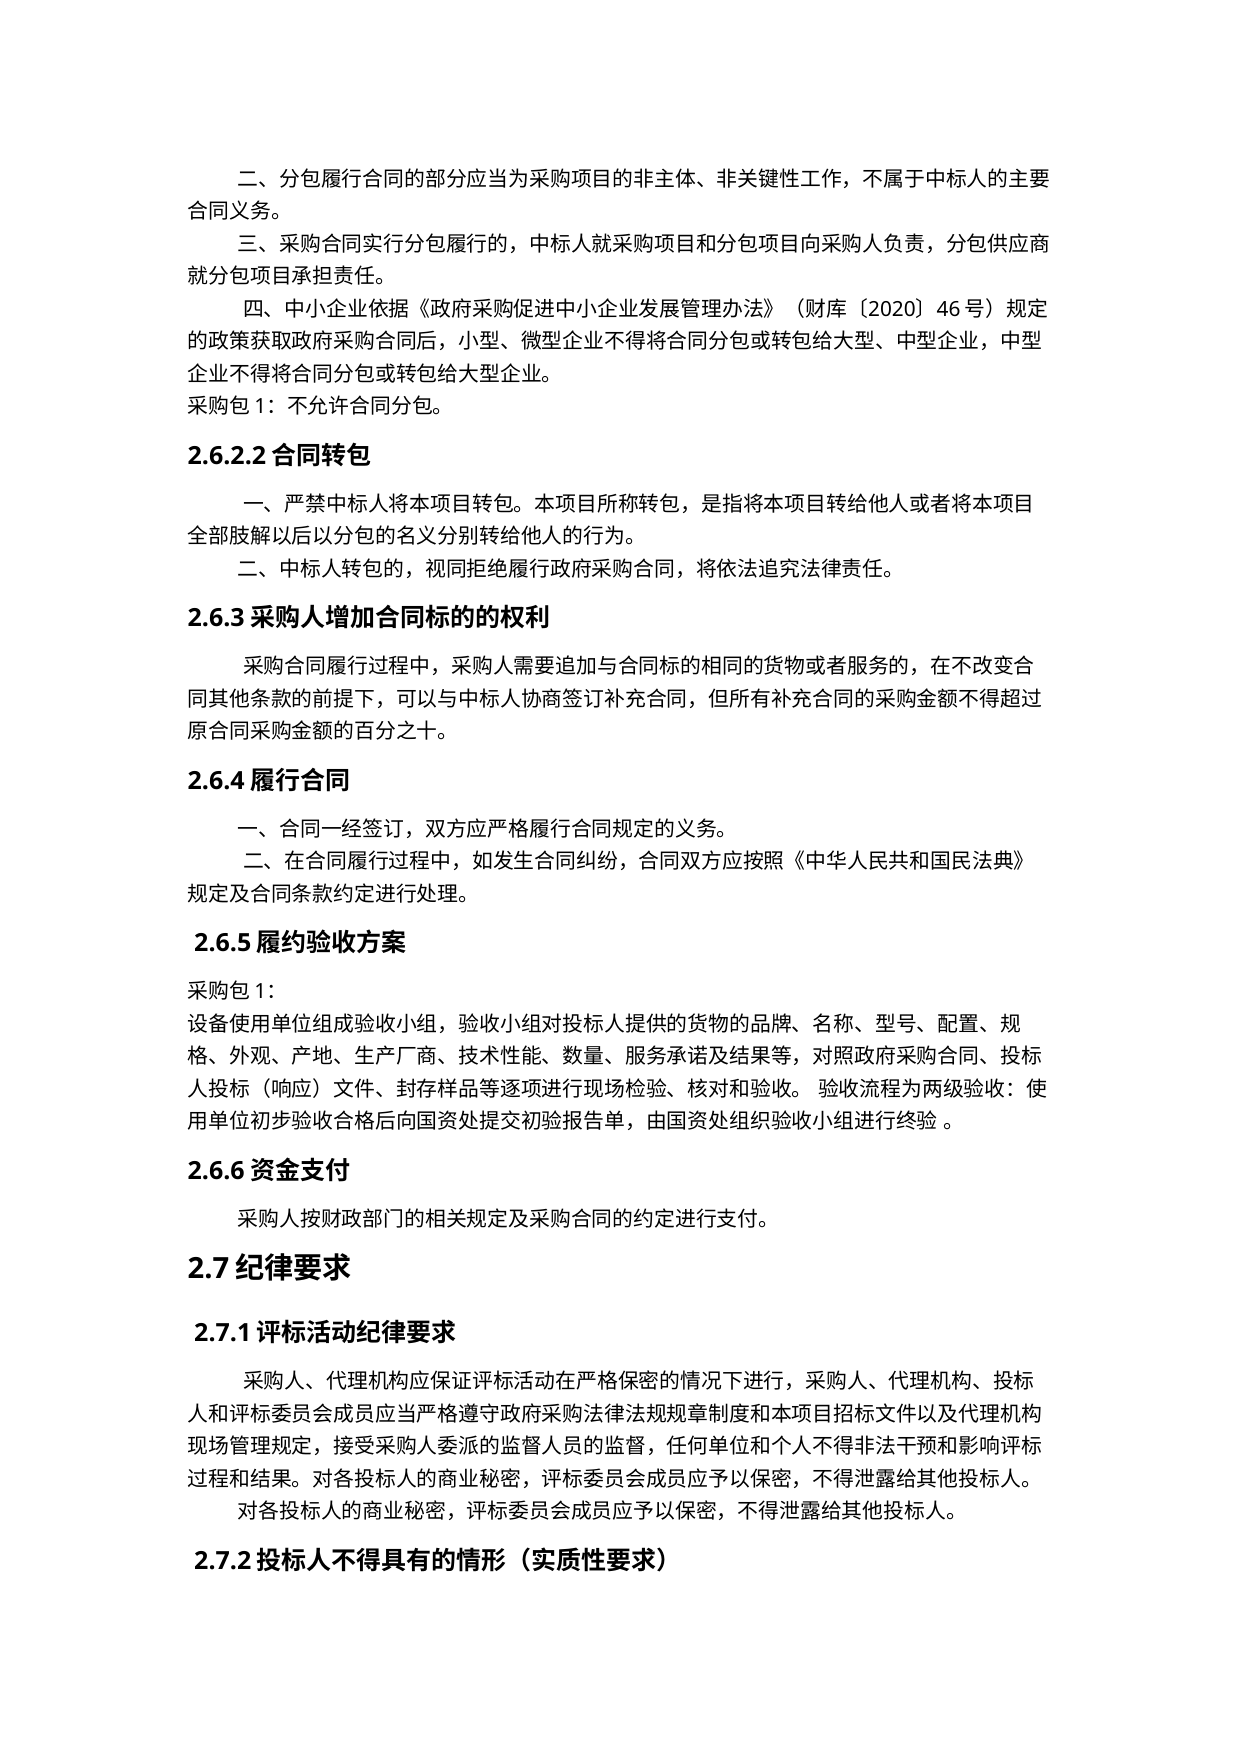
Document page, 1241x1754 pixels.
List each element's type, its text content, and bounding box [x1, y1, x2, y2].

text 2.6.3采购人增加合同标的的权利 [187, 584, 1053, 649]
text 采购人按财政部门的相关规定及采购合同的约定进行支付。 [187, 1202, 1053, 1234]
text 二、中标人转包的，视同拒绝履行政府采购合同，将依法追究法律责任。 [187, 552, 1053, 584]
text 2.7.1评标活动纪律要求 [187, 1299, 1053, 1364]
text 四、中小企业依据《政府采购促进中小企业发展管理办法》（财库〔2020〕46号）规定的政策获取政府采购合同后，小型、微型企业不得将合同分包或转包给大型、中型企业，中型企业不得将合同分包或转包给大型企业。 [187, 292, 1053, 389]
text 设备使用单位组成验收小组，验收小组对投标人提供的货物的品牌、名称、型号、配置、规格、外观、产地、生产厂商、技术性能、数量、服务承诺及结果等，对照政府采购合同、投标人投标（响应）文件、封存样品等逐项进行现场检验、核对和验收。 验收流程为两级验收：使用单位初步验收合格后向国资处提交初验报告单，由国资处组织验收小组进行终验 。 [187, 1007, 1053, 1137]
text 对各投标人的商业秘密，评标委员会成员应予以保密，不得泄露给其他投标人。 [187, 1494, 1053, 1527]
text 2.6.4履行合同 [187, 747, 1053, 812]
text 采购包1： [187, 974, 1053, 1007]
text 2.7.2投标人不得具有的情形（实质性要求） [187, 1527, 1053, 1592]
text 二、在合同履行过程中，如发生合同纠纷，合同双方应按照《中华人民共和国民法典》规定及合同条款约定进行处理。 [187, 844, 1053, 909]
text 二、分包履行合同的部分应当为采购项目的非主体、非关键性工作，不属于中标人的主要合同义务。 [187, 162, 1053, 227]
text 2.7纪律要求 [187, 1234, 1053, 1299]
text 采购合同履行过程中，采购人需要追加与合同标的相同的货物或者服务的，在不改变合同其他条款的前提下，可以与中标人协商签订补充合同，但所有补充合同的采购金额不得超过原合同采购金额的百分之十。 [187, 649, 1053, 747]
text 2.6.5履约验收方案 [187, 909, 1053, 974]
text 一、合同一经签订，双方应严格履行合同规定的义务。 [187, 812, 1053, 844]
text 一、严禁中标人将本项目转包。本项目所称转包，是指将本项目转给他人或者将本项目全部肢解以后以分包的名义分别转给他人的行为。 [187, 487, 1053, 552]
text 采购包1：不允许合同分包。 [187, 389, 1053, 422]
text 三、采购合同实行分包履行的，中标人就采购项目和分包项目向采购人负责，分包供应商就分包项目承担责任。 [187, 227, 1053, 292]
text 采购人、代理机构应保证评标活动在严格保密的情况下进行，采购人、代理机构、投标人和评标委员会成员应当严格遵守政府采购法律法规规章制度和本项目招标文件以及代理机构现场管理规定，接受采购人委派的监督人员的监督，任何单位和个人不得非法干预和影响评标过程和结果。对各投标人的商业秘密，评标委员会成员应予以保密，不得泄露给其他投标人。 [187, 1364, 1053, 1494]
text 2.6.2.2合同转包 [187, 422, 1053, 487]
text 2.6.6资金支付 [187, 1137, 1053, 1202]
